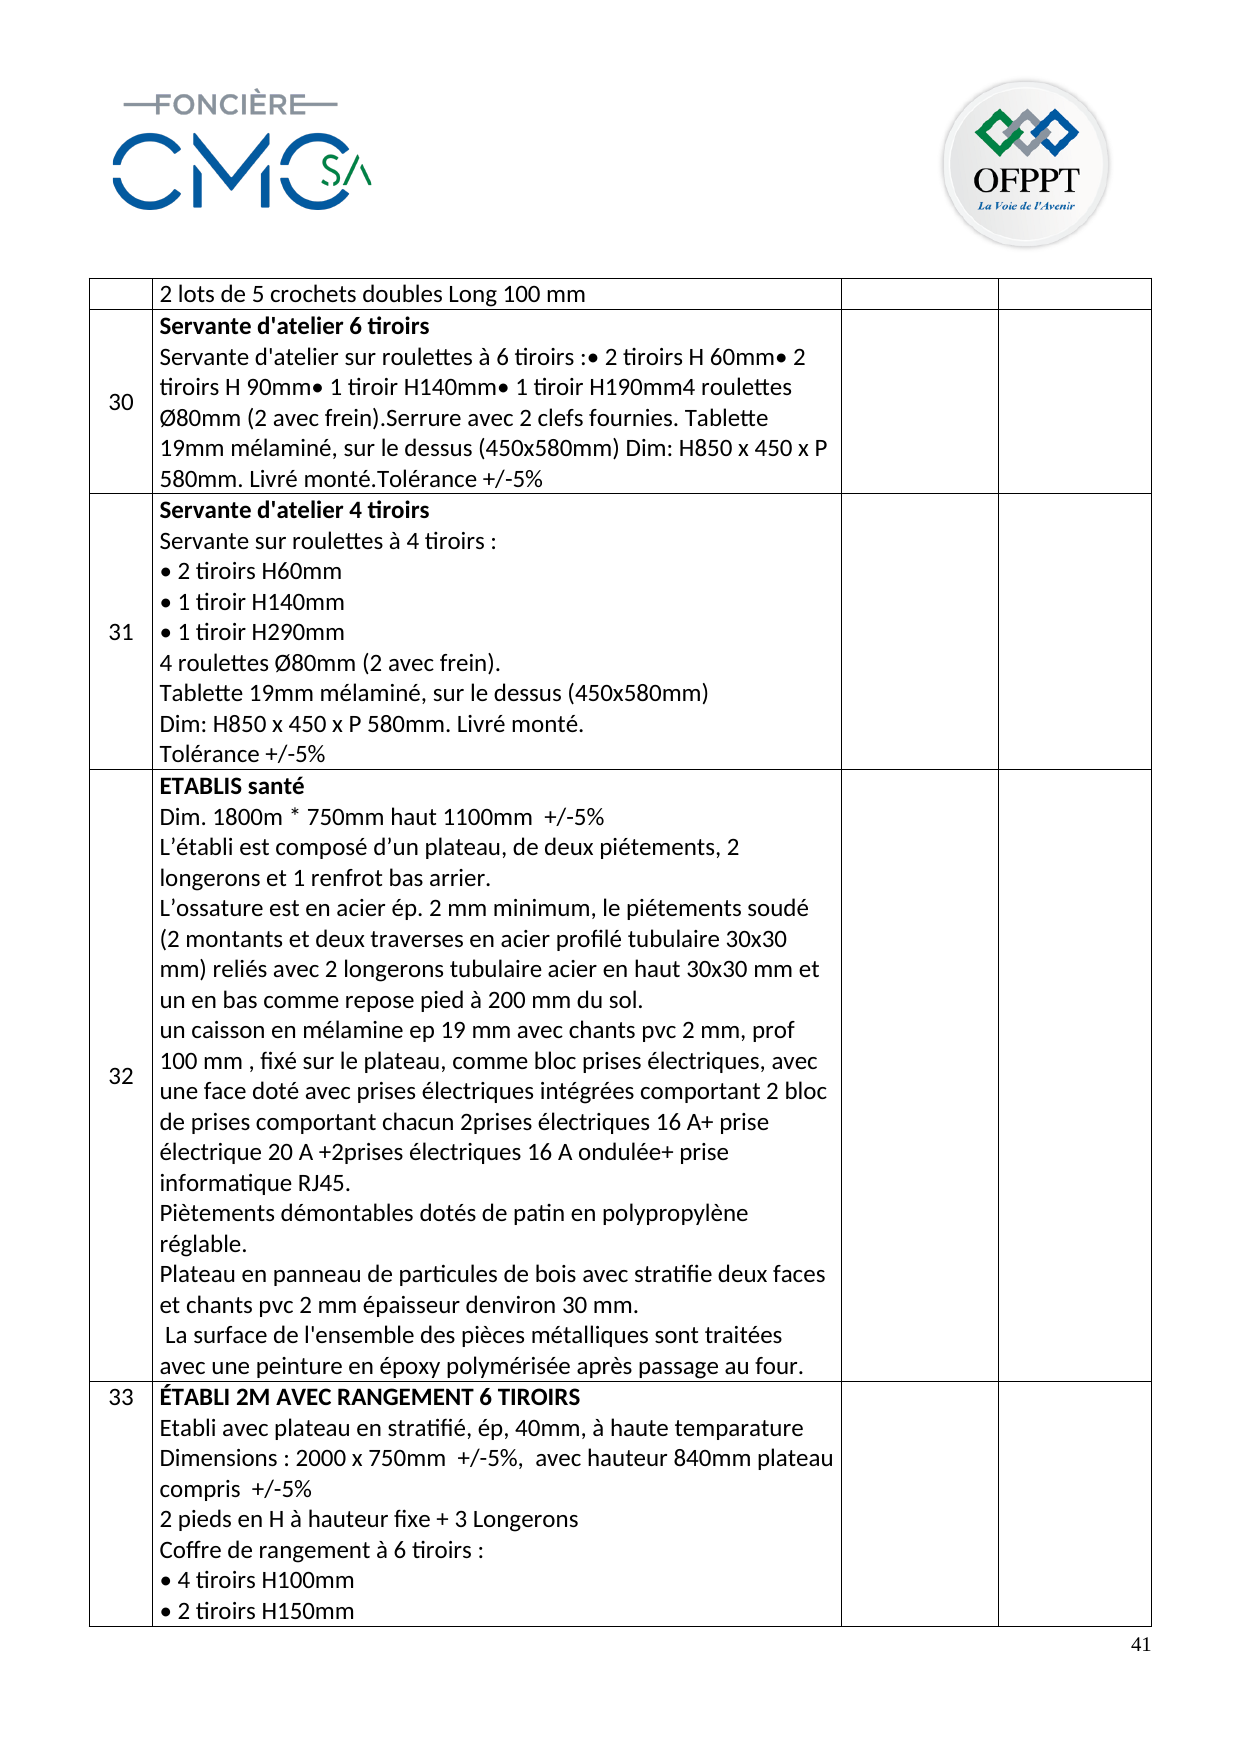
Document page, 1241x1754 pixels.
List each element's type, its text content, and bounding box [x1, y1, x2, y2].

table_cell [999, 770, 1151, 1381]
table_cell ETABLIS santé Dim. 1800m * 750mm haut 1100mm +/-5% L’établi est composé d’un plateau, de deux piétements, 2 longerons et 1 renfrot bas arrier. L’ossature est en acier ép. 2 mm minimum, le piétements soudé (2 montants et deux traverses en acier profilé tubulaire 30x30 mm) reliés avec 2 longerons tubulaire acier en haut 30x30 mm et un en bas comme repose pied à 200 mm du sol. un caisson en mélamine ep 19 mm avec chants pvc 2 mm, prof 100 mm , fixé sur le plateau, comme bloc prises électriques, avec une face doté avec prises électriques intégrées comportant 2 bloc de prises comportant chacun 2prises électriques 16 A+ prise électrique 20 A +2prises électriques 16 A ondulée+ prise informatique RJ45. Piètements démontables dotés de patin en polypropylène réglable. Plateau en panneau de particules de bois avec stratifie deux faces et chants pvc 2 mm épaisseur denviron 30 mm. La surface de l'ensemble des pièces métalliques sont traitées avec une peinture en époxy polymérisée après passage au four. [153, 770, 841, 1381]
table_cell Servante d'atelier 6 tiroirs Servante d'atelier sur roulettes à 6 tiroirs :• 2 tiroirs H 60mm• 2 tiroirs H 90mm• 1 tiroir H140mm• 1 tiroir H190mm4 roulettes Ø80mm (2 avec frein).Serrure avec 2 clefs fournies. Tablette 19mm mélaminé, sur le dessus (450x580mm) Dim: H850 x 450 x P 580mm. Livré monté.Tolérance +/-5% [153, 310, 841, 493]
table_cell 33 [90, 1382, 152, 1626]
table_cell [842, 770, 998, 1381]
table_cell [842, 279, 998, 309]
picture [935, 73, 1116, 254]
table_cell [999, 310, 1151, 493]
table_cell 30 [90, 310, 152, 493]
table_cell 32 [90, 770, 152, 1381]
table_cell [999, 279, 1151, 309]
table_cell [999, 494, 1151, 769]
table_cell 29 [90, 279, 152, 309]
table_cell [999, 1382, 1151, 1626]
table_cell 31 [90, 494, 152, 769]
table_cell Servante d'atelier 4 tiroirs Servante sur roulettes à 4 tiroirs : • 2 tiroirs H60mm • 1 tiroir H140mm • 1 tiroir H290mm 4 roulettes Ø80mm (2 avec frein). Tablette 19mm mélaminé, sur le dessus (450x580mm) Dim: H850 x 450 x P 580mm. Livré monté. Tolérance +/-5% [153, 494, 841, 769]
table_cell [842, 310, 998, 493]
picture [112, 88, 372, 210]
table_cell [842, 1382, 998, 1626]
table_cell [842, 494, 998, 769]
